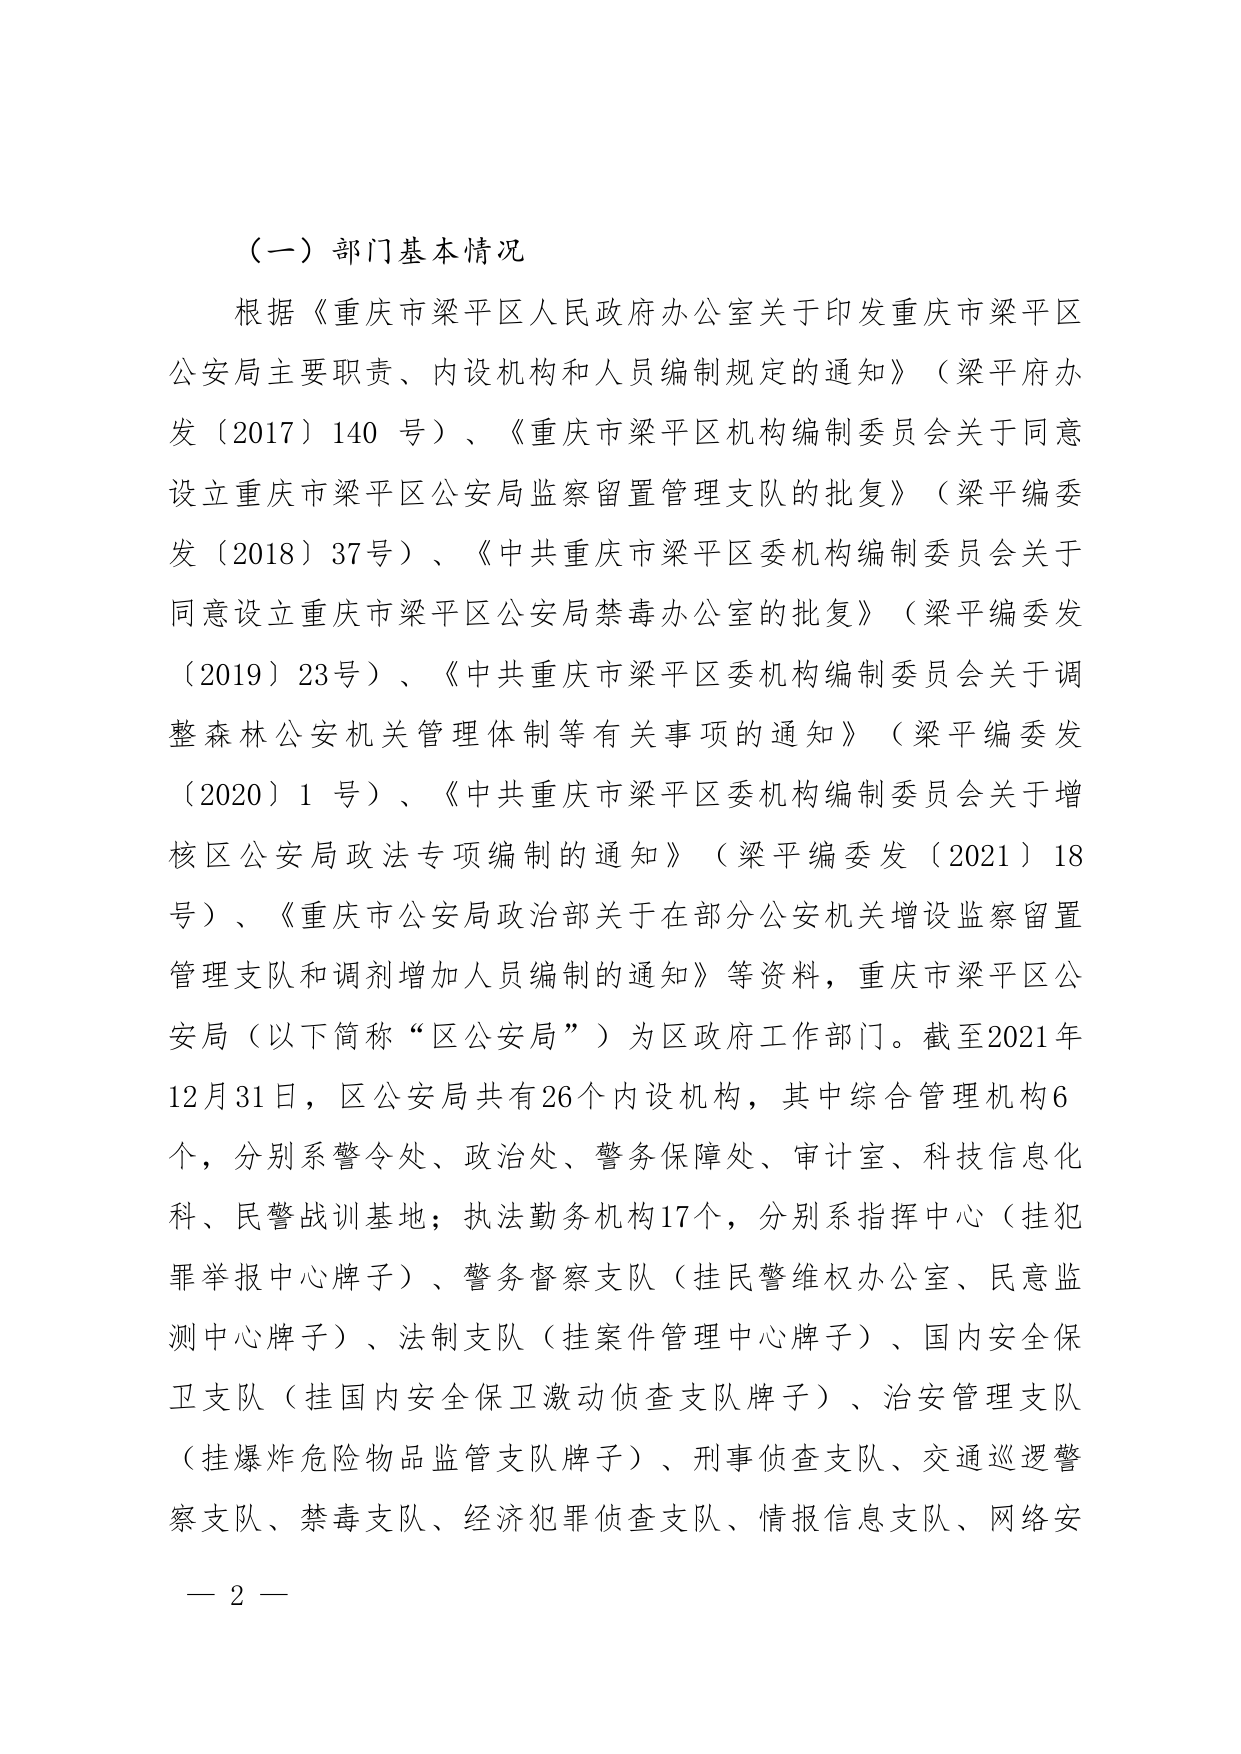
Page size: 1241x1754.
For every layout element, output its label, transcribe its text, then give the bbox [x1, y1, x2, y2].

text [167, 280, 1085, 1546]
text （一）部门基本情况 [167, 219, 1085, 280]
